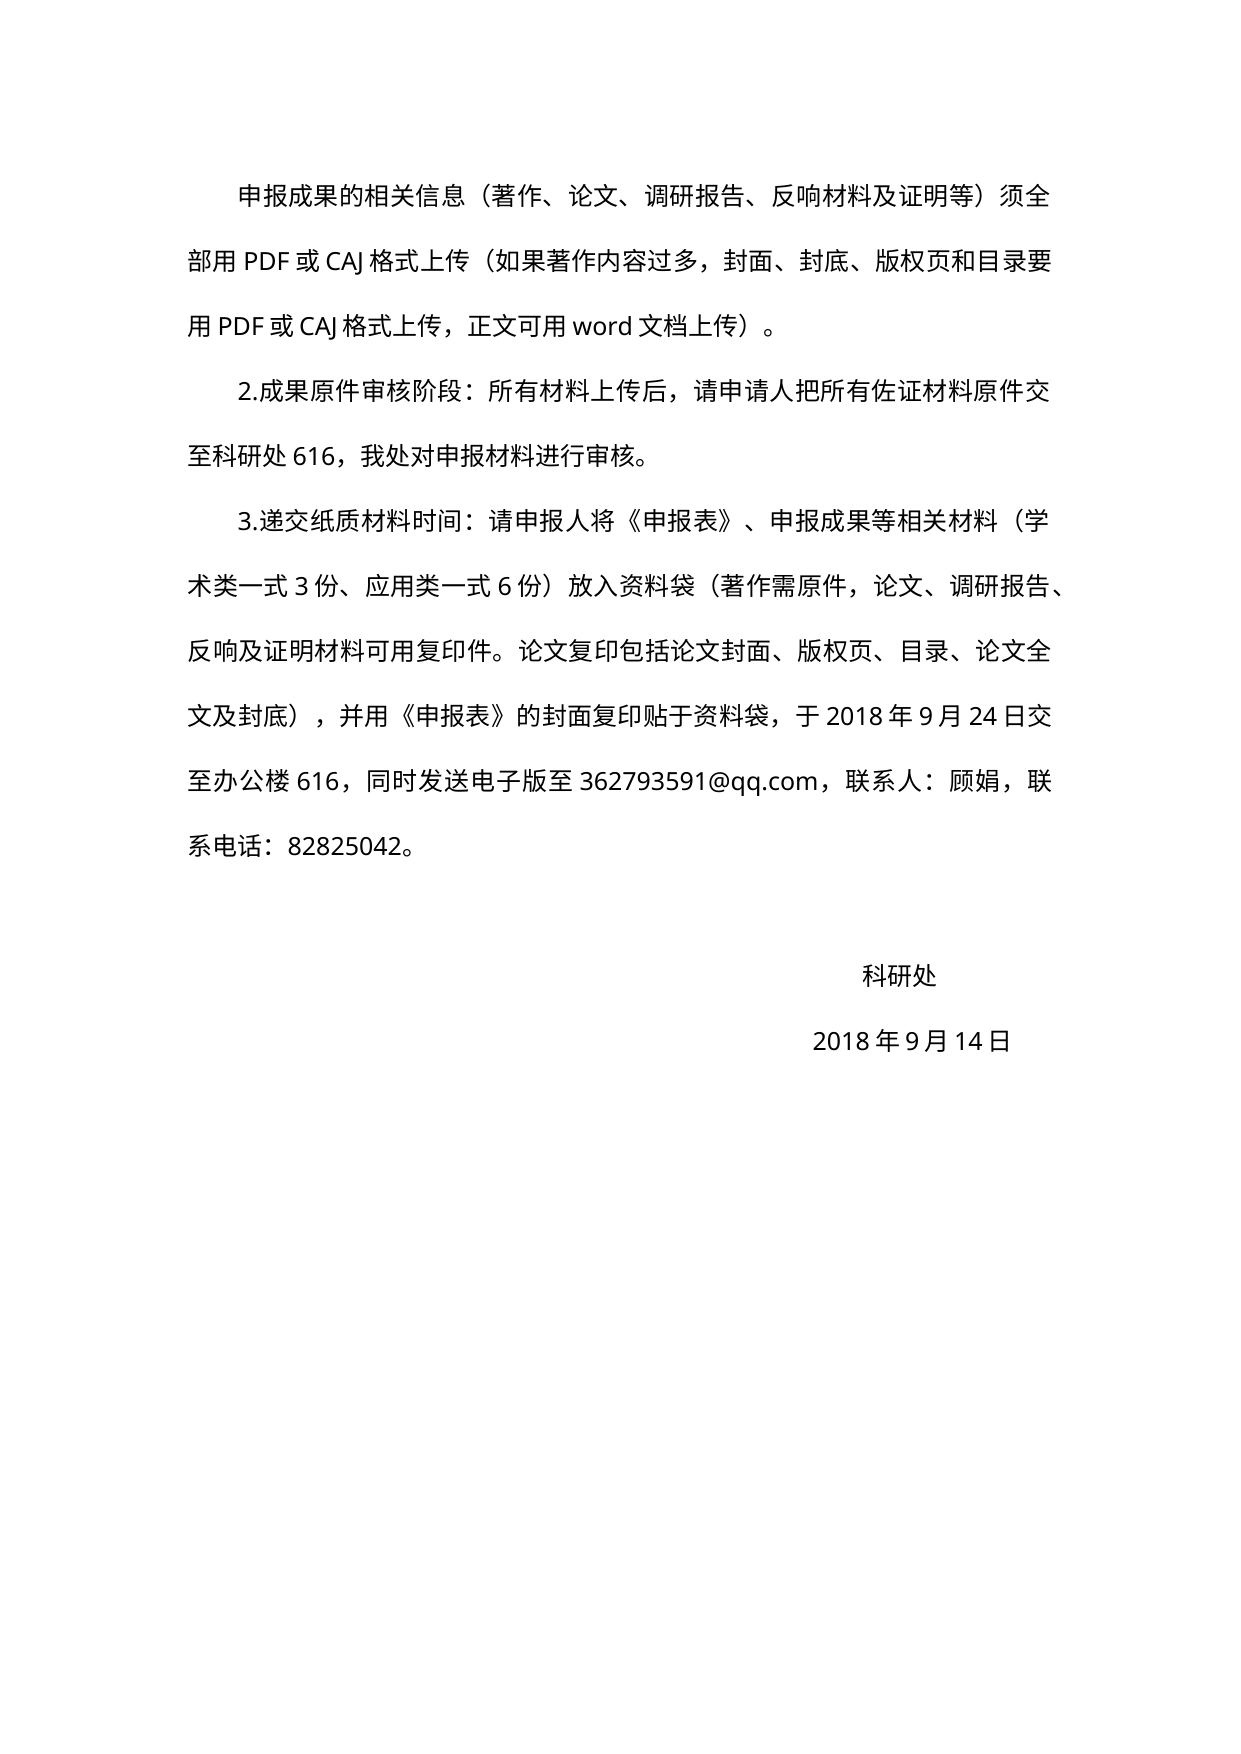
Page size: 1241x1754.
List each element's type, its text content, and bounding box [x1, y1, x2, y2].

text 3.递交纸质材料时间：请申报人将《申报表》、申报成果等相关材料（学术类一式3份、应用类一式6份）放入资料袋（著作需原件，论文、调研报告、反响及证明材料可用复印件。论文复印包括论文封面、版权页、目录、论文全文及封底），并用《申报表》的封面复印贴于资料袋，于2018年9月24日交至办公楼616，同时发送电子版至362793591@qq.com，联系人：顾娟，联系电话：82825042。 [187, 487, 1053, 877]
text 2.成果原件审核阶段：所有材料上传后，请申请人把所有佐证材料原件交至科研处616，我处对申报材料进行审核。 [187, 357, 1053, 487]
text 2018年9月14日 [187, 1007, 1053, 1072]
text 申报成果的相关信息（著作、论文、调研报告、反响材料及证明等）须全部用PDF或CAJ格式上传（如果著作内容过多，封面、封底、版权页和目录要用PDF或CAJ格式上传，正文可用word文档上传）。 [187, 162, 1053, 357]
text 科研处 [187, 942, 1053, 1007]
